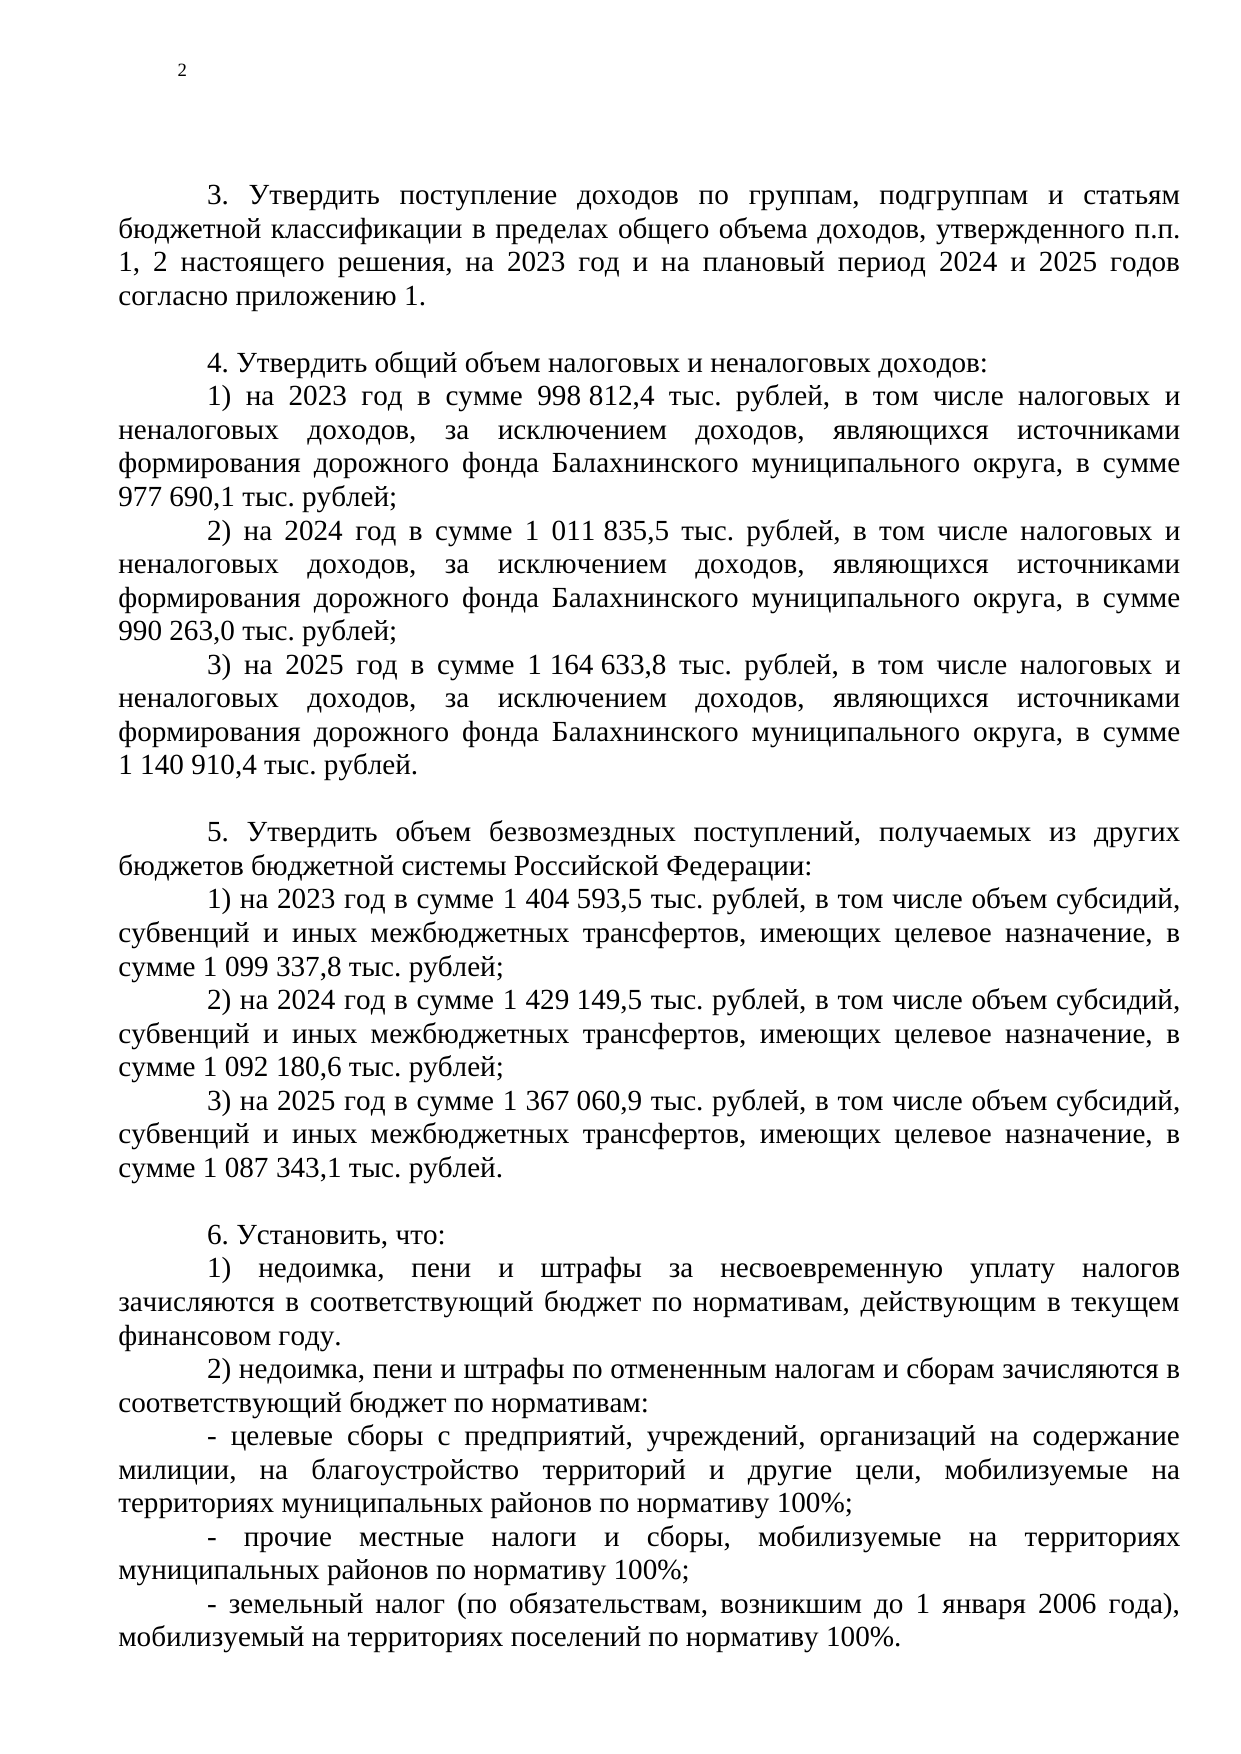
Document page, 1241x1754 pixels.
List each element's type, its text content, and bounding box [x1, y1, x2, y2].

text 2) на 2024 год в сумме 1 011 835,5 тыс. рублей, в том числе налоговых и неналоговых доходов, за исключением доходов, являющихся источниками формирования дорожного фонда Балахнинского муниципального округа, в сумме 990 263,0 тыс. рублей; [118, 513, 1181, 647]
text - прочие местные налоги и сборы, мобилизуемые на территориях муниципальных районов по нормативу 100%; [118, 1519, 1181, 1586]
text 4. Утвердить общий объем налоговых и неналоговых доходов: [118, 345, 1181, 378]
text 1) на 2023 год в сумме 998 812,4 тыс. рублей, в том числе налоговых и неналоговых доходов, за исключением доходов, являющихся источниками формирования дорожного фонда Балахнинского муниципального округа, в сумме 977 690,1 тыс. рублей; [118, 378, 1181, 513]
text - земельный налог (по обязательствам, возникшим до 1 января 2006 года), мобилизуемый на территориях поселений по нормативу 100%. [118, 1586, 1181, 1653]
text 6. Установить, что: [118, 1217, 1181, 1251]
text 5. Утвердить объем безвозмездных поступлений, получаемых из других бюджетов бюджетной системы Российской Федерации: [118, 814, 1181, 882]
text 3) на 2025 год в сумме 1 367 060,9 тыс. рублей, в том числе объем субсидий, субвенций и иных межбюджетных трансфертов, имеющих целевое назначение, в сумме 1 087 343,1 тыс. рублей. [118, 1083, 1181, 1183]
text 3. Утвердить поступление доходов по группам, подгруппам и статьям бюджетной классификации в пределах общего объема доходов, утвержденного п.п. 1, 2 настоящего решения, на 2023 год и на плановый период 2024 и 2025 годов согласно приложению 1. [118, 177, 1181, 311]
text 2) на 2024 год в сумме 1 429 149,5 тыс. рублей, в том числе объем субсидий, субвенций и иных межбюджетных трансфертов, имеющих целевое назначение, в сумме 1 092 180,6 тыс. рублей; [118, 982, 1181, 1083]
text - целевые сборы с предприятий, учреждений, организаций на содержание милиции, на благоустройство территорий и другие цели, мобилизуемые на территориях муниципальных районов по нормативу 100%; [118, 1418, 1181, 1519]
text 3) на 2025 год в сумме 1 164 633,8 тыс. рублей, в том числе налоговых и неналоговых доходов, за исключением доходов, являющихся источниками формирования дорожного фонда Балахнинского муниципального округа, в сумме 1 140 910,4 тыс. рублей. [118, 647, 1181, 781]
text 1) недоимка, пени и штрафы за несвоевременную уплату налогов зачисляются в соответствующий бюджет по нормативам, действующим в текущем финансовом году. [118, 1251, 1181, 1351]
text 2) недоимка, пени и штрафы по отмененным налогам и сборам зачисляются в соответствующий бюджет по нормативам: [118, 1351, 1181, 1418]
text 1) на 2023 год в сумме 1 404 593,5 тыс. рублей, в том числе объем субсидий, субвенций и иных межбюджетных трансфертов, имеющих целевое назначение, в сумме 1 099 337,8 тыс. рублей; [118, 882, 1181, 982]
